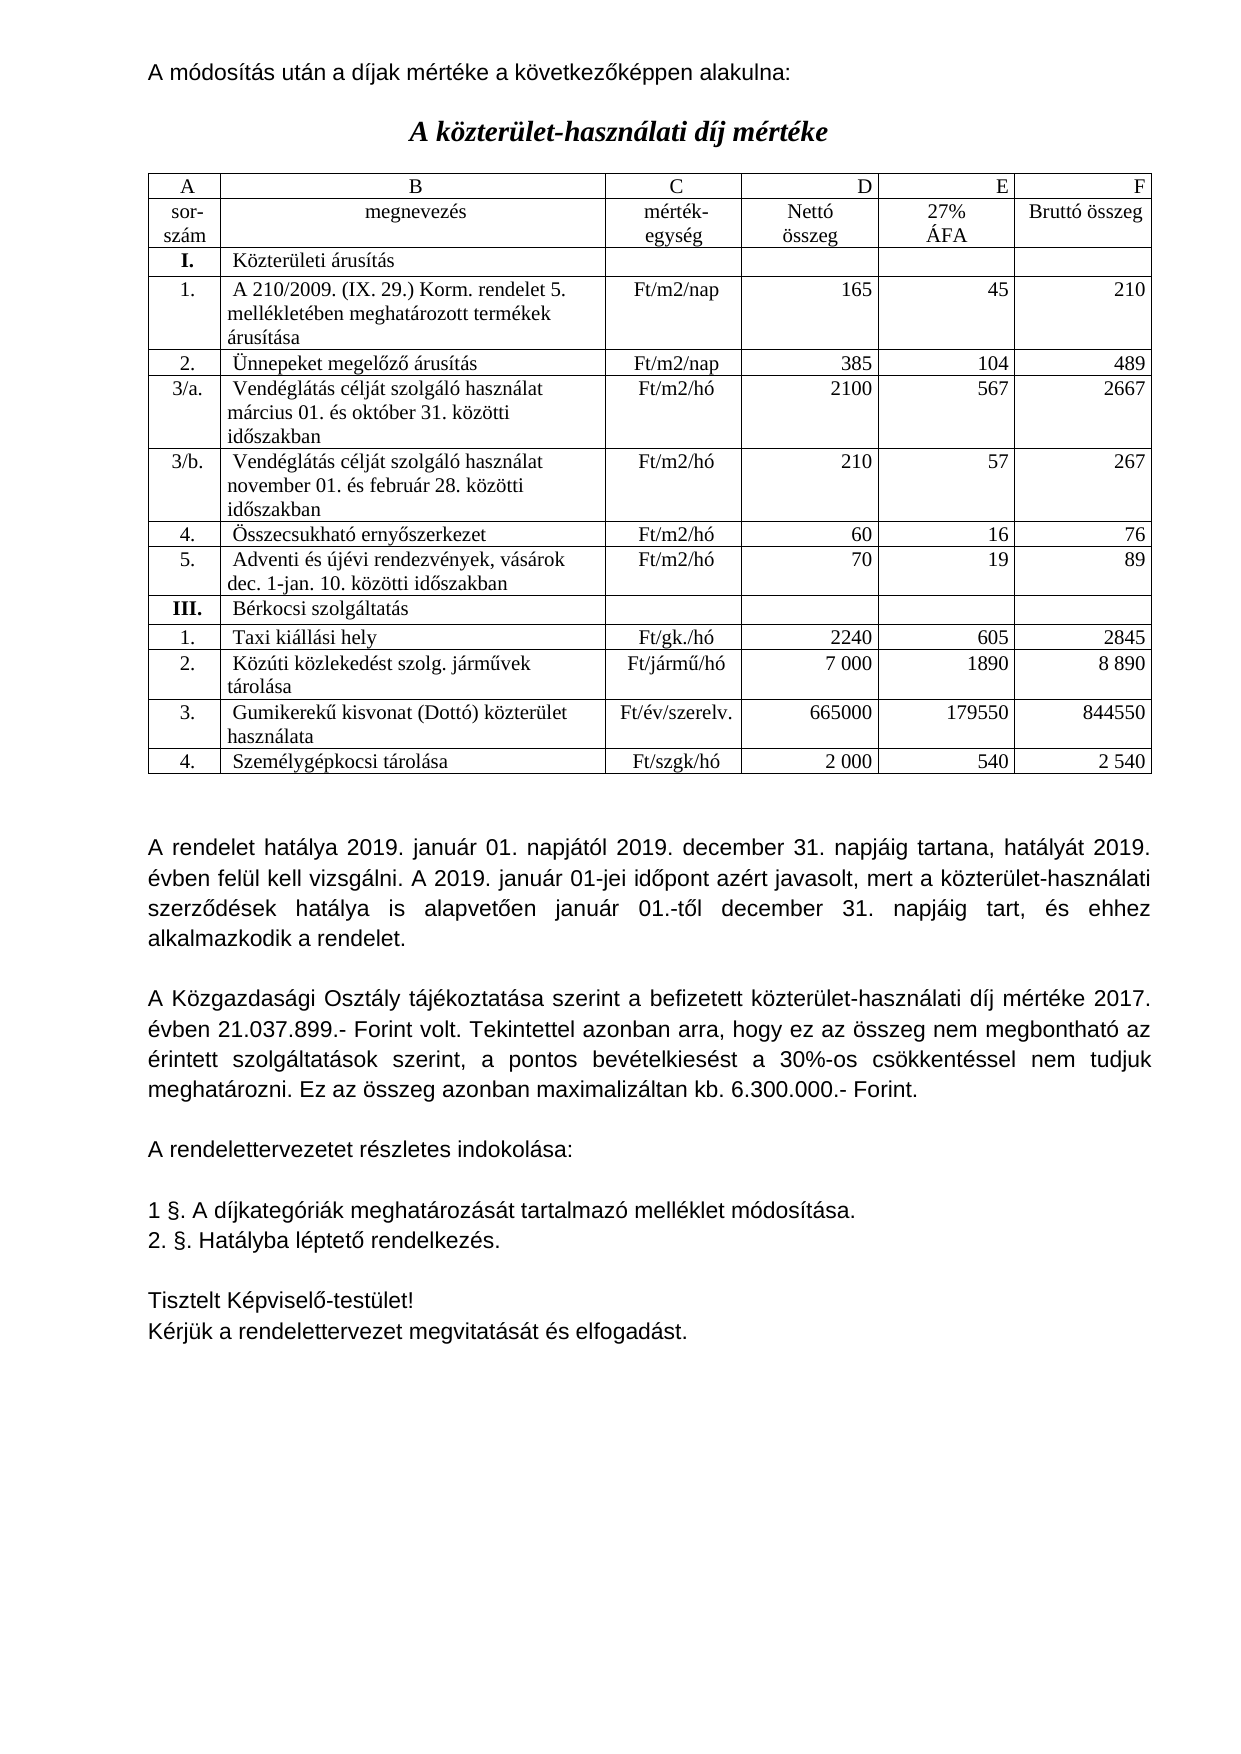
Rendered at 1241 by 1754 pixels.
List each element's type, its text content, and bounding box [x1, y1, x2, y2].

table_cell 2100 [742, 376, 878, 448]
table_cell III. [149, 596, 220, 624]
table_cell [742, 248, 878, 276]
table_cell 2667 [1015, 376, 1151, 448]
text Tisztelt Képviselő-testület! [148, 1287, 1093, 1314]
table_cell [879, 596, 1014, 624]
table_cell 7 000 [742, 650, 878, 698]
table_cell Adventi és újévi rendezvények, vásárok dec. 1-jan. 10. közötti időszakban [221, 547, 605, 595]
text A rendelettervezetet részletes indokolása: [148, 1136, 1093, 1163]
table_cell Bérkocsi szolgáltatás [221, 596, 605, 624]
table_cell 2240 [742, 625, 878, 649]
table_cell 70 [742, 547, 878, 595]
table_cell Ft/m2/hó [606, 522, 741, 546]
text A módosítás után a díjak mértéke a következőképpen alakulna: [148, 59, 1093, 85]
table_cell 1890 [879, 650, 1014, 698]
table_cell [606, 596, 741, 624]
table_cell Közterületi árusítás [221, 248, 605, 276]
table_cell Taxi kiállási hely [221, 625, 605, 649]
table_cell Bruttó összeg [1015, 199, 1151, 247]
table_cell I. [149, 248, 220, 276]
table_cell Ünnepeket megelőző árusítás [221, 350, 605, 374]
text A rendelet hatálya 2019. január 01. napjától 2019. december 31. napjáig tartana, hatályát 2019. évben felül kell vizsgálni. A 2019. január 01-jei időpont azért javasolt, mert a közterület-használati szerződések hatálya is alapvetően január 01.-től december 31. napjáig tart, és ehhez alkalmazkodik a rendelet. [148, 834, 1152, 951]
table_cell 3/a. [149, 376, 220, 448]
table_cell 210 [1015, 277, 1151, 349]
table_cell [742, 596, 878, 624]
table_cell 385 [742, 350, 878, 374]
table_header E [879, 174, 1014, 198]
table_cell 45 [879, 277, 1014, 349]
table_header D [742, 174, 878, 198]
table_header A [149, 174, 220, 198]
table_cell [1015, 248, 1151, 276]
table_cell 5. [149, 547, 220, 595]
table_cell 2 000 [742, 749, 878, 773]
table_cell 2. [149, 350, 220, 374]
table_cell 844550 [1015, 700, 1151, 748]
table_cell 665000 [742, 700, 878, 748]
table_header C [606, 174, 741, 198]
table_cell Vendéglátás célját szolgáló használat november 01. és február 28. közötti időszakban [221, 449, 605, 521]
table_cell 57 [879, 449, 1014, 521]
table_cell 4. [149, 749, 220, 773]
table_cell 60 [742, 522, 878, 546]
table_cell [1015, 596, 1151, 624]
table_cell sor- szám [149, 199, 220, 247]
table_cell A 210/2009. (IX. 29.) Korm. rendelet 5. mellékletében meghatározott termékek árusítása [221, 277, 605, 349]
table_cell Ft/m2/hó [606, 376, 741, 448]
text 2. §. Hatályba léptető rendelkezés. [148, 1227, 1093, 1253]
table_cell 2. [149, 650, 220, 698]
table_cell 27% ÁFA [879, 199, 1014, 247]
table_cell 16 [879, 522, 1014, 546]
table_cell Közúti közlekedést szolg. járművek tárolása [221, 650, 605, 698]
text A Közgazdasági Osztály tájékoztatása szerint a befizetett közterület-használati díj mértéke 2017. évben 21.037.899.- Forint volt. Tekintettel azonban arra, hogy ez az összeg nem megbontható az érintett szolgáltatások szerint, a pontos bevételkiesést a 30%-os csökkentéssel nem tudjuk meghatározni. Ez az összeg azonban maximalizáltan kb. 6.300.000.- Forint. [148, 985, 1152, 1102]
table_cell megnevezés [221, 199, 605, 247]
table_cell Ft/m2/nap [606, 350, 741, 374]
table_cell Vendéglátás célját szolgáló használat március 01. és október 31. közötti időszakban [221, 376, 605, 448]
table_cell 540 [879, 749, 1014, 773]
table_cell [606, 248, 741, 276]
table_cell 210 [742, 449, 878, 521]
table_cell 1. [149, 625, 220, 649]
table_cell 1. [149, 277, 220, 349]
table_cell Személygépkocsi tárolása [221, 749, 605, 773]
table_cell Ft/jármű/hó [606, 650, 741, 698]
table_cell Ft/szgk/hó [606, 749, 741, 773]
table_cell 8 890 [1015, 650, 1151, 698]
table_cell Ft/gk./hó [606, 625, 741, 649]
table_cell 567 [879, 376, 1014, 448]
table_cell Ft/m2/hó [606, 449, 741, 521]
text Kérjük a rendelettervezet megvitatását és elfogadást. [148, 1318, 1093, 1344]
text 1 §. A díjkategóriák meghatározását tartalmazó melléklet módosítása. [148, 1197, 1093, 1223]
table_cell mérték- egység [606, 199, 741, 247]
table_cell 19 [879, 547, 1014, 595]
table_cell [879, 248, 1014, 276]
table_header B [221, 174, 605, 198]
table_cell 605 [879, 625, 1014, 649]
table_cell Ft/m2/nap [606, 277, 741, 349]
table_cell Gumikerekű kisvonat (Dottó) közterület használata [221, 700, 605, 748]
table_cell 3/b. [149, 449, 220, 521]
table_cell 489 [1015, 350, 1151, 374]
table_cell 89 [1015, 547, 1151, 595]
table_cell 2845 [1015, 625, 1151, 649]
table_cell 3. [149, 700, 220, 748]
table_cell Nettó összeg [742, 199, 878, 247]
table_cell 165 [742, 277, 878, 349]
table_header F [1015, 174, 1151, 198]
table_cell 76 [1015, 522, 1151, 546]
table_cell Ft/év/szerelv. [606, 700, 741, 748]
table_cell 267 [1015, 449, 1151, 521]
table_cell Ft/m2/hó [606, 547, 741, 595]
text A közterület-használati díj mértéke [148, 114, 1093, 148]
table_cell 4. [149, 522, 220, 546]
table_cell 179550 [879, 700, 1014, 748]
table_cell 2 540 [1015, 749, 1151, 773]
table_cell Összecsukható ernyőszerkezet [221, 522, 605, 546]
table_cell 104 [879, 350, 1014, 374]
